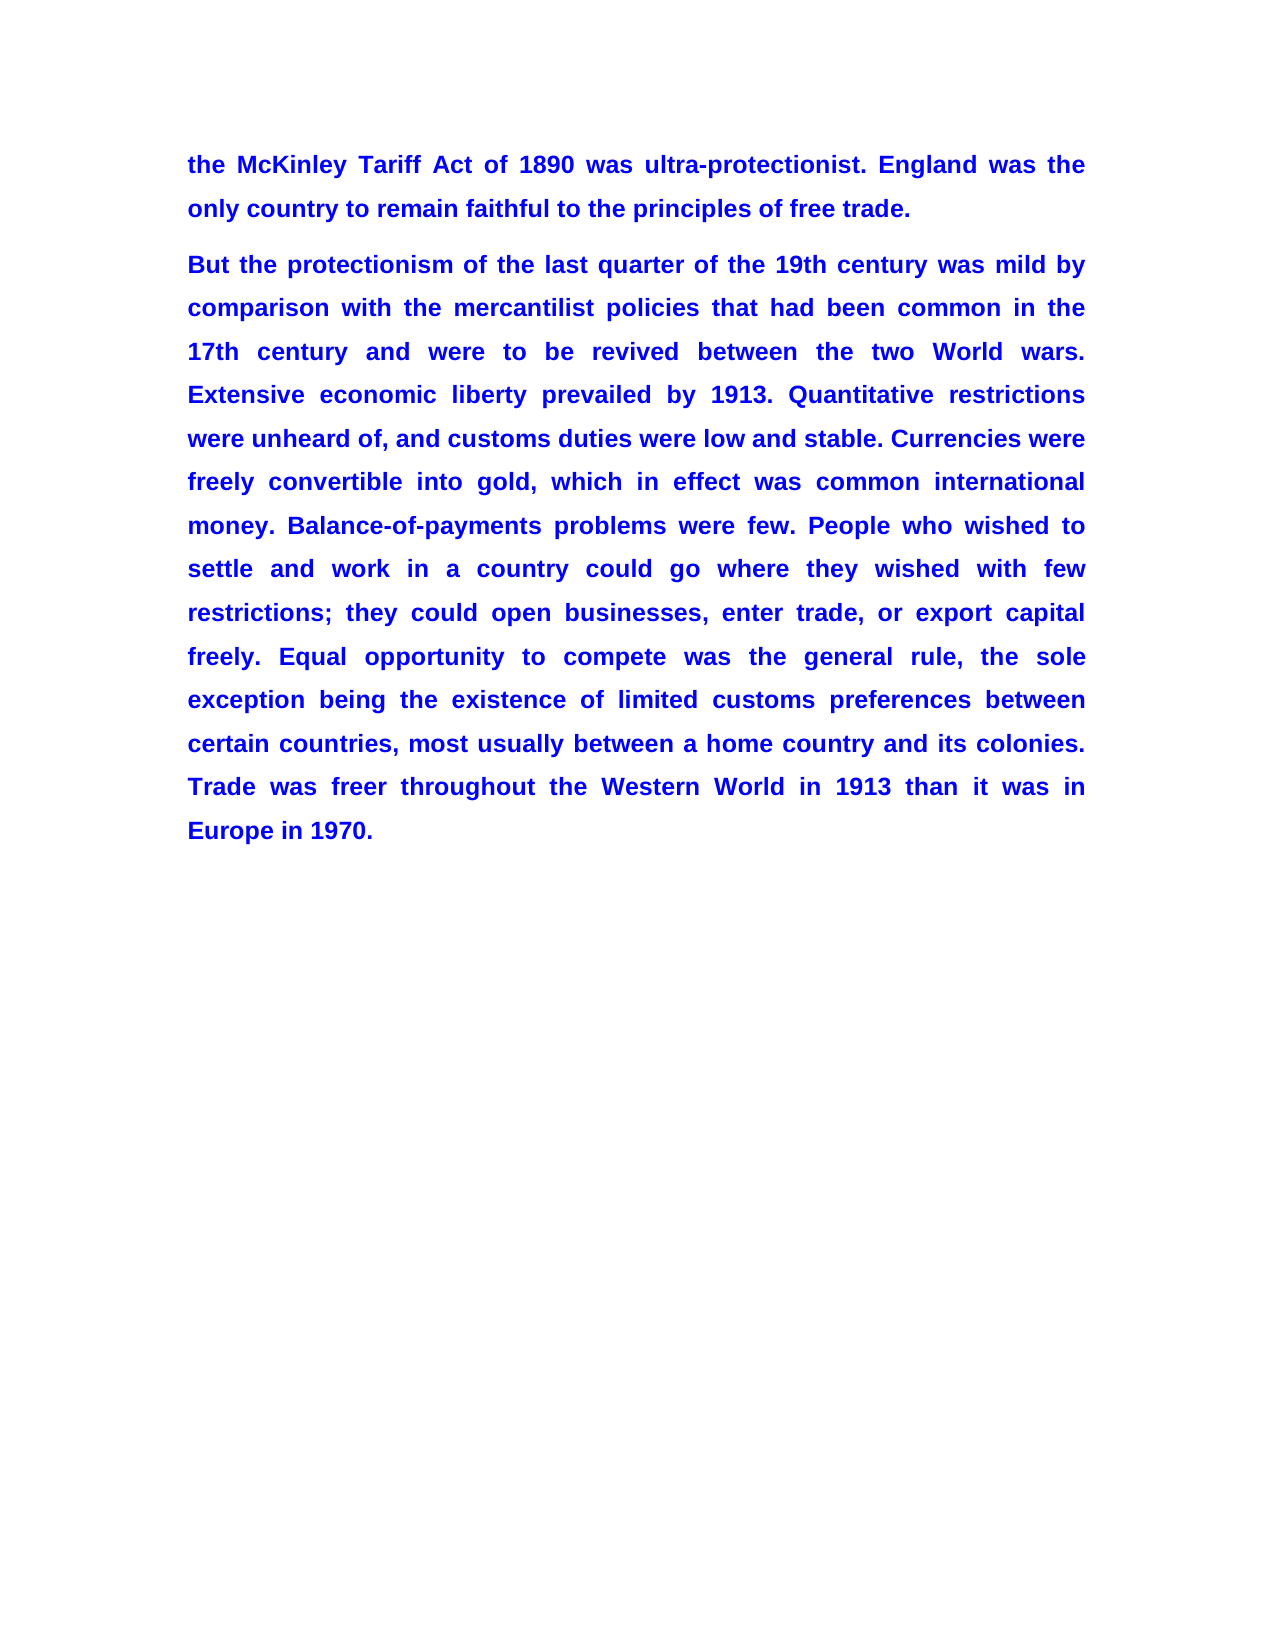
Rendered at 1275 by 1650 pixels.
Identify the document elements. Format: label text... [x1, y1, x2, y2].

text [187, 150, 1087, 223]
text But the protectionism of the last quarter of the 19th century was mild by comparison with the mercantilist policies that had been common in the 17th century and were to be revived between the two World wars. Extensive economic liberty prevailed by 1913. Quantitative restrictions were unheard of, and customs duties were low and stable. Currencies were freely convertible into gold, which in effect was common international money. Balance-of-payments problems were few. People who wished to settle and work in a country could go where they wished with few restrictions; they could open businesses, enter trade, or export capital freely. Equal opportunity to compete was the general rule, the sole exception being the existence of limited customs preferences between certain countries, most usually between a home country and its colonies. Trade was freer throughout the Western World in 1913 than it was in Europe in 1970. [187, 249, 1087, 845]
